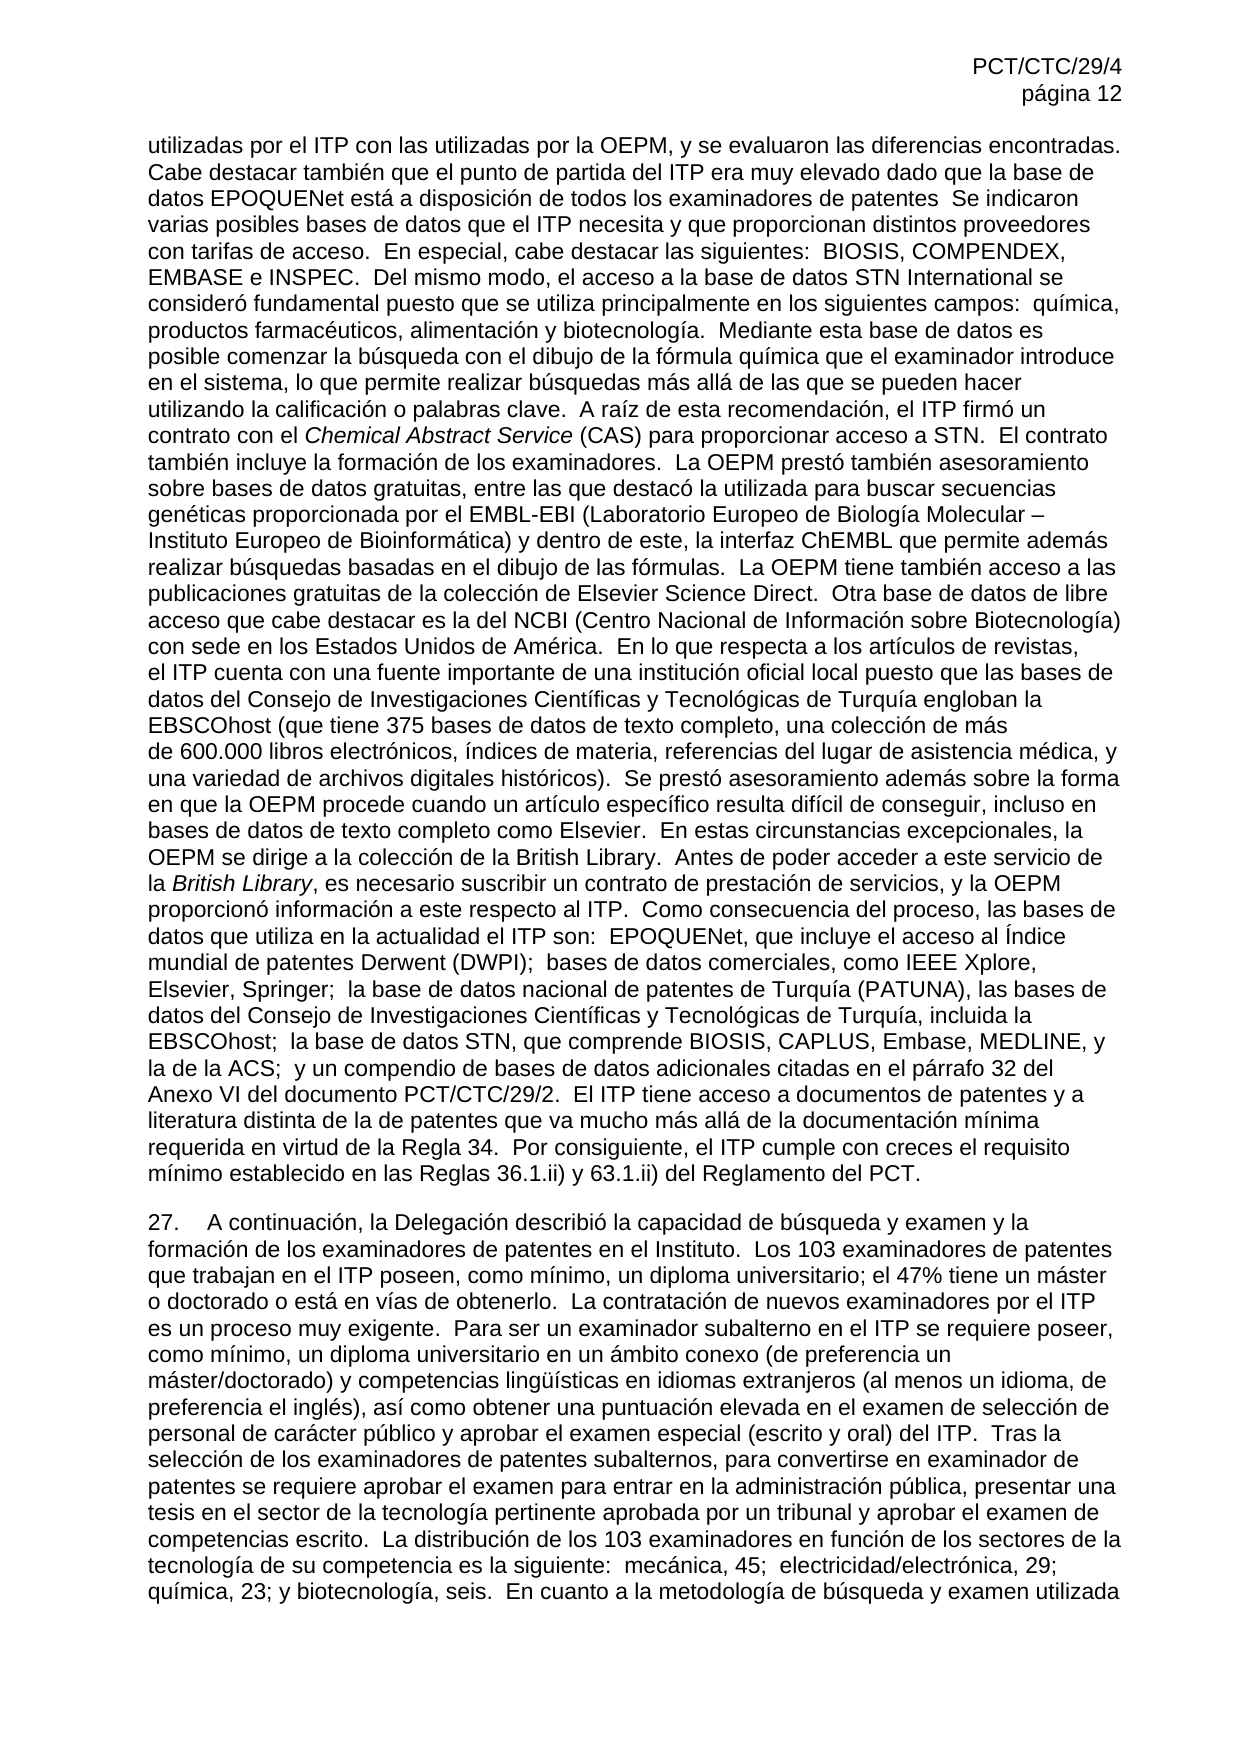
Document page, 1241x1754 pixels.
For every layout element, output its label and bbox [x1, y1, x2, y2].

text [148, 1209, 1122, 1604]
text [148, 132, 1122, 1186]
